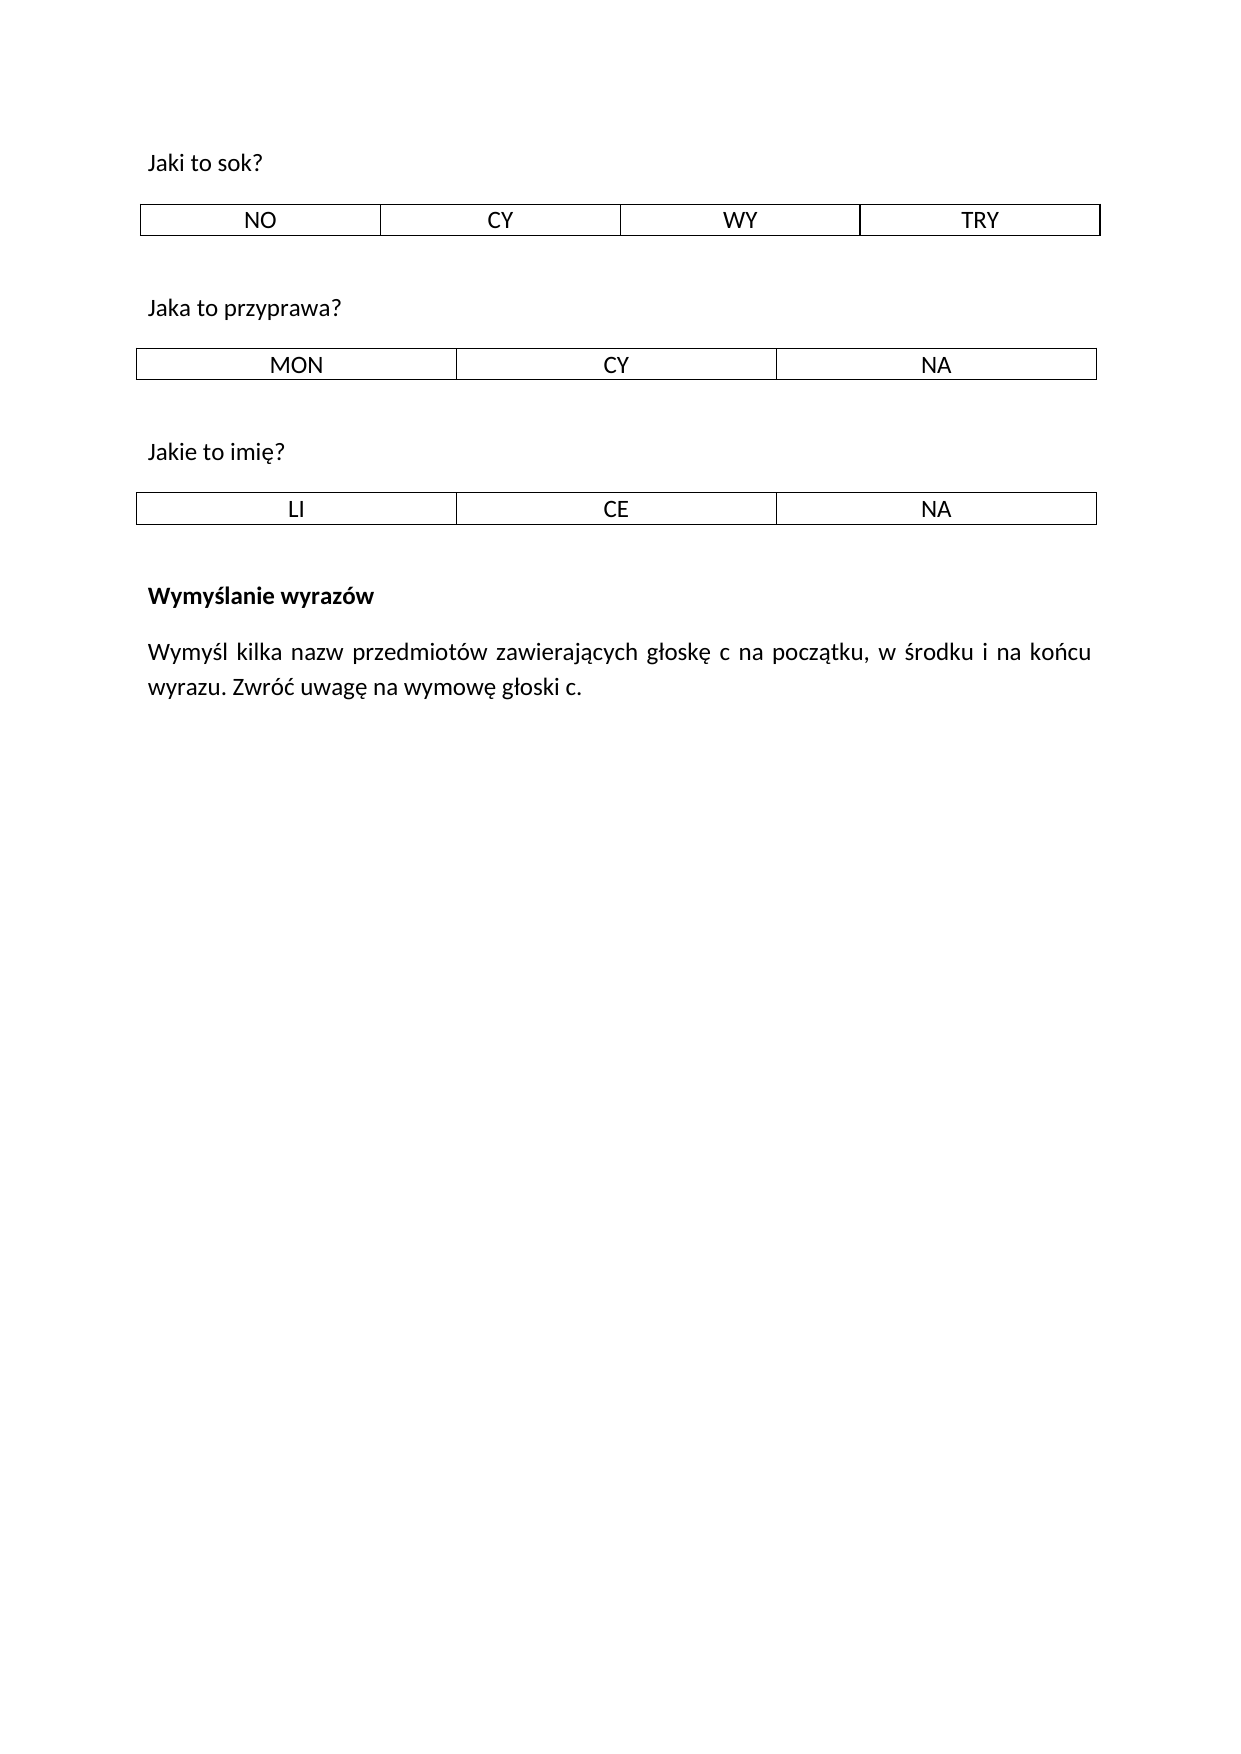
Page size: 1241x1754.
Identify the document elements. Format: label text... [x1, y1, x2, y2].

table_header CE [457, 493, 776, 523]
table_header MON [137, 349, 456, 379]
table_header CY [457, 349, 776, 379]
text Wymyślanie wyrazów [148, 580, 1093, 611]
table_header NO [141, 205, 380, 235]
table_header NA [777, 493, 1096, 523]
table_header LI [137, 493, 456, 523]
table_header WY [621, 205, 859, 235]
text Jaka to przyprawa? [148, 292, 1093, 322]
table_header TRY [861, 205, 1099, 235]
table_header CY [381, 205, 620, 235]
text Jakie to imię? [148, 436, 1093, 467]
table_header NA [777, 349, 1096, 379]
text Jaki to sok? [148, 148, 1093, 178]
text Wymyśl kilka nazw przedmiotów zawierających głoskę c na początku, w środku i na końcu wyrazu. Zwróć uwagę na wymowę głoski c. [148, 636, 1093, 702]
